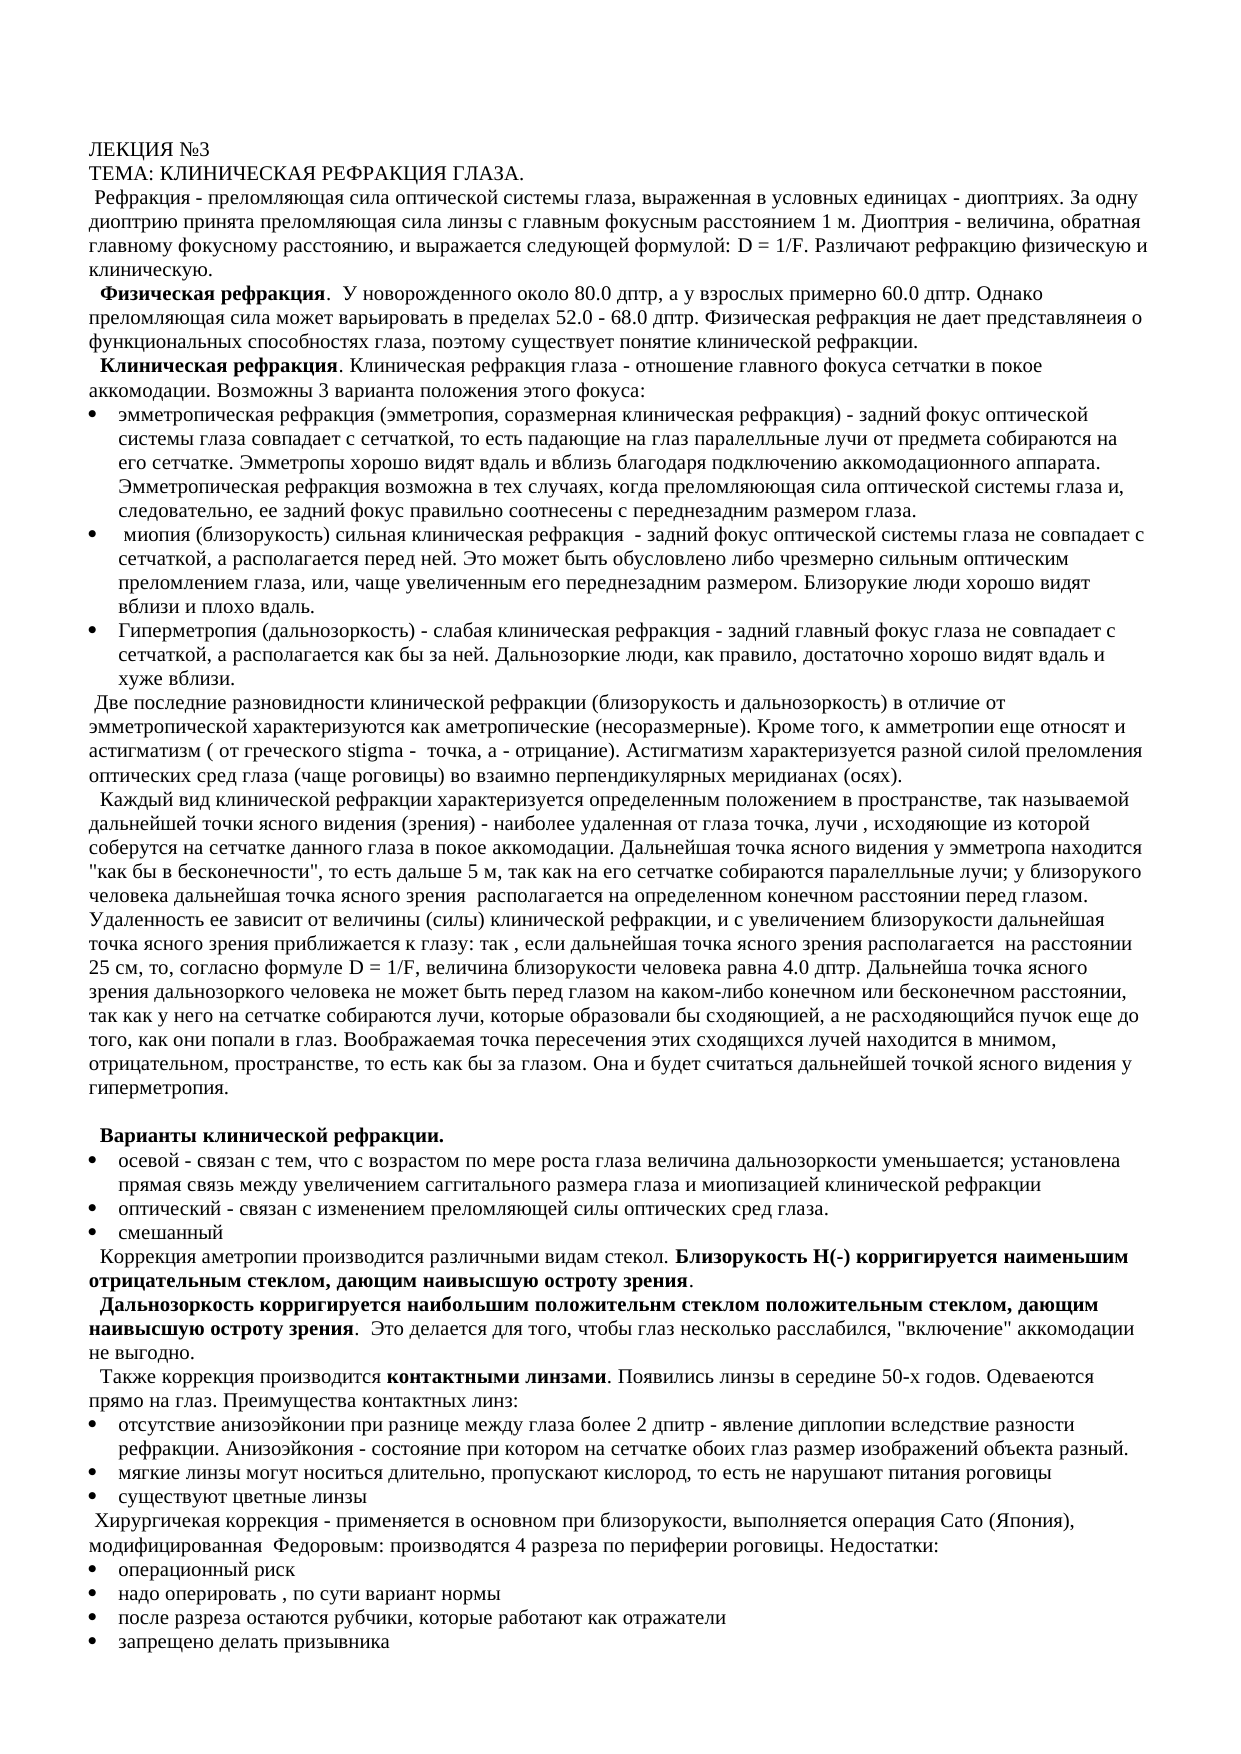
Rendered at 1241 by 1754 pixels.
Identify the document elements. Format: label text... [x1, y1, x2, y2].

list смешанный [89, 1219, 1152, 1244]
list миопия (близорукость) сильная клиническая рефракция - задний фокус оптической системы глаза не совпадает с сетчаткой, а располагается перед ней. Это может быть обусловлено либо чрезмерно сильным оптическим преломлением глаза, или, чаще увеличенным его переднезадним размером. Близорукие люди хорошо видят вблизи и плохо вдаль. [89, 522, 1152, 618]
text ЛЕКЦИЯ №3 [89, 137, 1152, 161]
list надо оперировать , по сути вариант нормы [89, 1581, 1152, 1604]
text Хирургичекая коррекция - применяется в основном при близорукости, выполняется операция Сато (Япония), модифицированная Федоровым: производятся 4 разреза по периферии роговицы. Недостатки: [89, 1508, 1152, 1556]
list мягкие линзы могут носиться длительно, пропускают кислород, то есть не нарушают питания роговицы [89, 1460, 1152, 1484]
list существуют цветные линзы [89, 1484, 1152, 1508]
text Две последние разновидности клинической рефракции (близорукость и дальнозоркость) в отличие от эмметропической характеризуются как аметропические (несоразмерные). Кроме того, к амметропии еще относят и астигматизм ( от греческого stigma - точка, а - отрицание). Астигматизм характеризуется разной силой преломления оптических сред глаза (чаще роговицы) во взаимно перпендикулярных меридианах (осях). [89, 690, 1152, 786]
text Дальнозоркость корригируется наибольшим положительнм стеклом положительным стеклом, дающим наивысшую остроту зрения. Это делается для того, чтобы глаз несколько расслабился, "включение" аккомодации не выгодно. [89, 1292, 1152, 1364]
text Также коррекция производится контактными линзами. Появились линзы в середине 50-х годов. Одеваеются прямо на глаз. Преимущества контактных линз: [89, 1364, 1152, 1412]
text Коррекция аметропии производится различными видам стекол. Близорукость Н(-) корригируется наименьшим отрицательным стеклом, дающим наивысшую остроту зрения. [89, 1244, 1152, 1292]
list запрещено делать призывника [89, 1629, 1152, 1653]
text Рефракция - преломляющая сила оптической системы глаза, выраженная в условных единицах - диоптриях. За одну диоптрию принята преломляющая сила линзы с главным фокусным расстоянием 1 м. Диоптрия - величина, обратная главному фокусному расстоянию, и выражается следующей формулой: D = 1/F. Различают рефракцию физическую и клиническую. [89, 185, 1152, 281]
list отсутствие анизоэйконии при разнице между глаза более 2 дпитр - явление диплопии вследствие разности рефракции. Анизоэйкония - состояние при котором на сетчатке обоих глаз размер изображений объекта разный. [89, 1412, 1152, 1460]
list после разреза остаются рубчики, которые работают как отражатели [89, 1604, 1152, 1629]
text ТЕМА: КЛИНИЧЕСКАЯ РЕФРАКЦИЯ ГЛАЗА. [89, 161, 1152, 185]
list операционный риск [89, 1556, 1152, 1581]
text Клиническая рефракция. Клиническая рефракция глаза - отношение главного фокуса сетчатки в покое аккомодации. Возможны 3 варианта положения этого фокуса: [89, 353, 1152, 401]
list эмметропическая рефракция (эмметропия, соразмерная клиническая рефракция) - задний фокус оптической системы глаза совпадает с сетчаткой, то есть падающие на глаз паралелльные лучи от предмета собираются на его сетчатке. Эмметропы хорошо видят вдаль и вблизь благодаря подключению аккомодационного аппарата. Эмметропическая рефракция возможна в тех случаях, когда преломляюющая сила оптической системы глаза и, следовательно, ее задний фокус правильно соотнесены с переднезадним размером глаза. [89, 401, 1152, 522]
list оптический - связан с изменением преломляющей силы оптических сред глаза. [89, 1196, 1152, 1219]
text Физическая рефракция. У новорожденного около 80.0 дптр, а у взрослых примерно 60.0 дптр. Однако преломляющая сила может варьировать в пределах 52.0 - 68.0 дптр. Физическая рефракция не дает представлянеия о функциональных способностях глаза, поэтому существует понятие клинической рефракции. [89, 281, 1152, 353]
text Каждый вид клинической рефракции характеризуется определенным положением в пространстве, так называемой дальнейшей точки ясного видения (зрения) - наиболее удаленная от глаза точка, лучи , исходяющие из которой соберутся на сетчатке данного глаза в покое аккомодации. Дальнейшая точка ясного видения у эмметропа находится "как бы в бесконечности", то есть дальше 5 м, так как на его сетчатке собираются паралелльные лучи; у близорукого человека дальнейшая точка ясного зрения располагается на определенном конечном расстоянии перед глазом. Удаленность ее зависит от величины (силы) клинической рефракции, и с увеличением близорукости дальнейшая точка ясного зрения приближается к глазу: так , если дальнейшая точка ясного зрения располагается на расстоянии 25 см, то, согласно формуле D = 1/F, величина близорукости человека равна 4.0 дптр. Дальнейша точка ясного зрения дальнозоркого человека не может быть перед глазом на каком-либо конечном или бесконечном расстоянии, так как у него на сетчатке собираются лучи, которые образовали бы сходяющией, а не расходяющийся пучок еще до того, как они попали в глаз. Воображаемая точка пересечения этих сходящихся лучей находится в мнимом, отрицательном, пространстве, то есть как бы за глазом. Она и будет считаться дальнейшей точкой ясного видения у гиперметропия. [89, 786, 1152, 1099]
list Гиперметропия (дальнозоркость) - слабая клиническая рефракция - задний главный фокус глаза не совпадает с сетчаткой, а располагается как бы за ней. Дальнозоркие люди, как правило, достаточно хорошо видят вдаль и хуже вблизи. [89, 618, 1152, 690]
list осевой - связан с тем, что с возрастом по мере роста глаза величина дальнозоркости уменьшается; установлена прямая связь между увеличением саггитального размера глаза и миопизацией клинической рефракции [89, 1147, 1152, 1196]
text Варианты клинической рефракции. [89, 1123, 1152, 1147]
